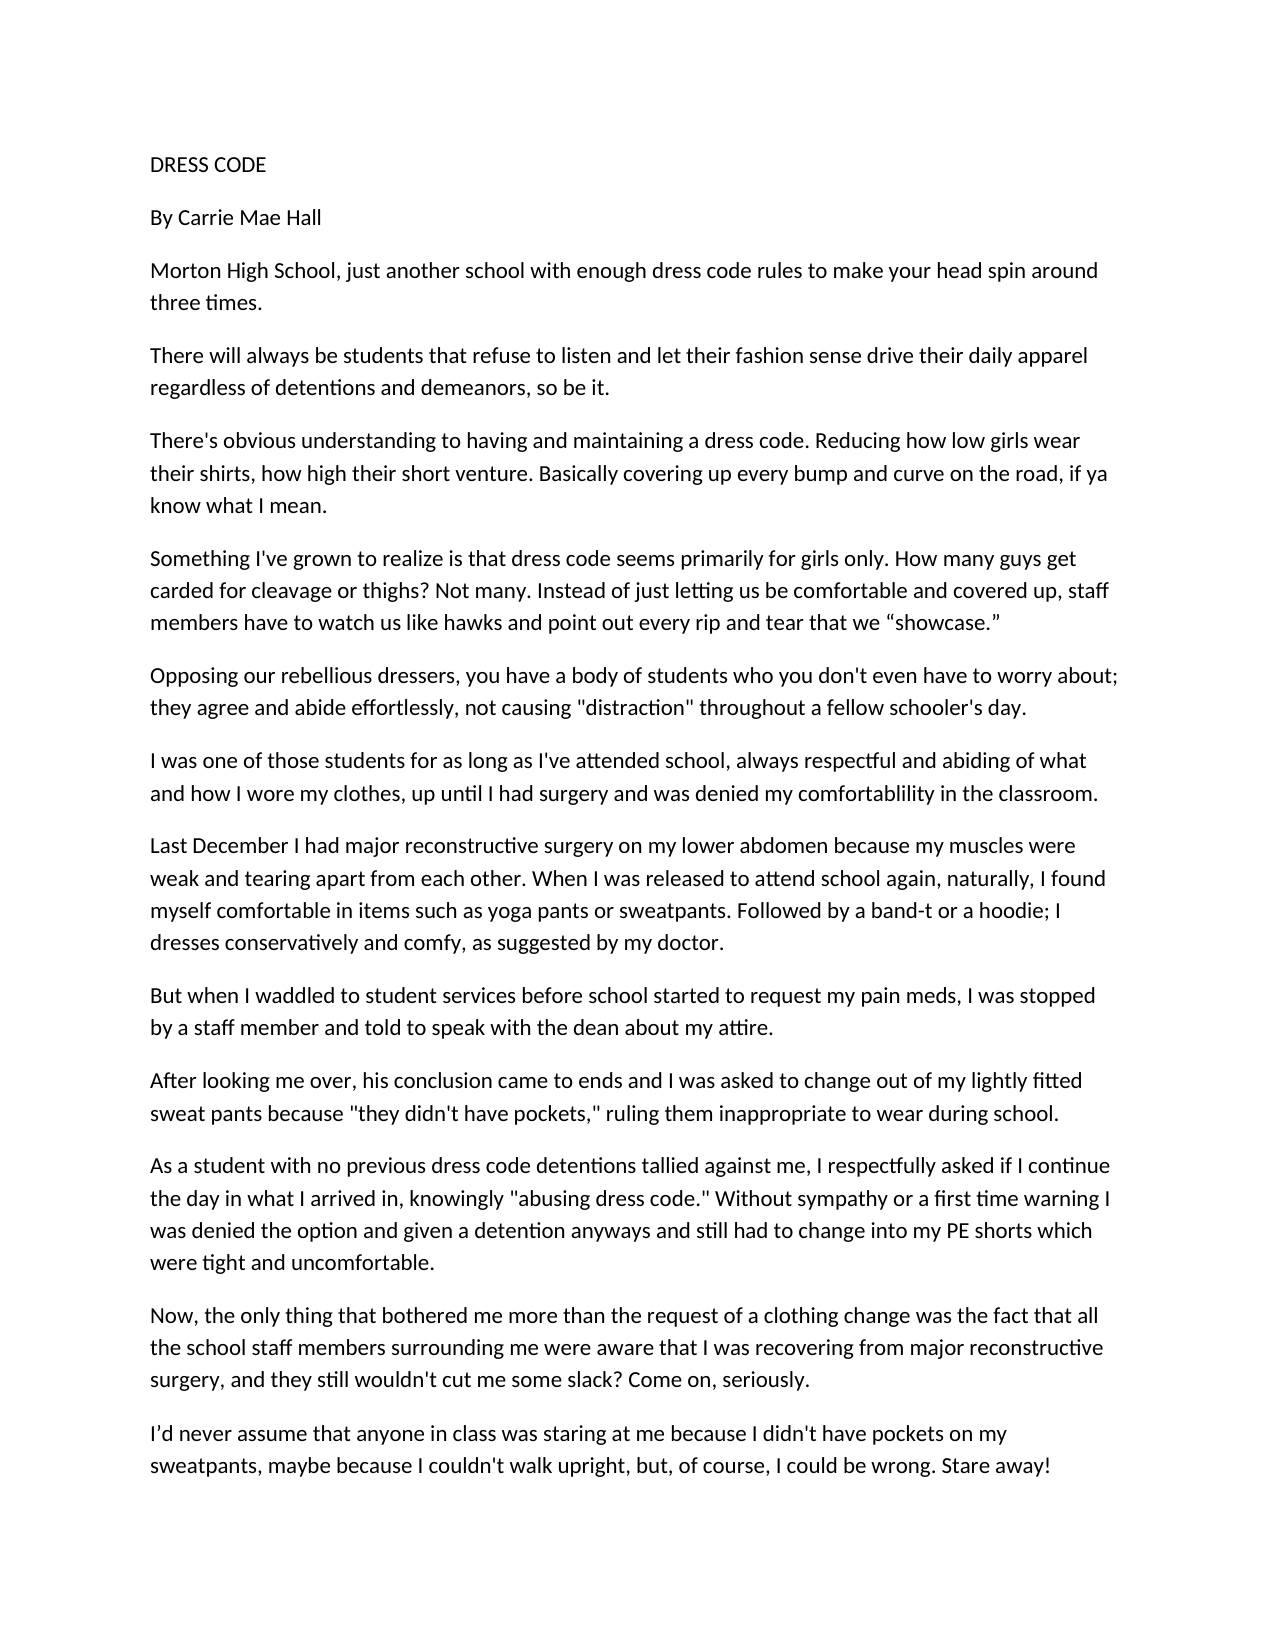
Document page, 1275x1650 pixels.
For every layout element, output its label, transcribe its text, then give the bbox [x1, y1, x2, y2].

text I’d never assume that anyone in class was staring at me because I didn't have pockets on my sweatpants, maybe because I couldn't walk upright, but, of course, I could be wrong. Stare away! [150, 1419, 1125, 1479]
text DRESS CODE [150, 150, 1125, 178]
text Now, the only thing that bothered me more than the request of a clothing change was the fact that all the school staff members surrounding me were aware that I was recovering from major reconstructive surgery, and they still wouldn't cut me some slack? Come on, seriously. [150, 1301, 1125, 1394]
text After looking me over, his conclusion came to ends and I was asked to change out of my lightly fitted sweat pants because "they didn't have pockets," ruling them inappropriate to wear during school. [150, 1066, 1125, 1127]
text Opposing our rebellious dressers, you have a body of students who you don't even have to worry about; they agree and abide effortlessly, not causing "distraction" throughout a fellow schooler's day. [150, 661, 1125, 721]
text I was one of those students for as long as I've attended school, always respectful and abiding of what and how I wore my clothes, up until I had surgery and was denied my comfortablility in the classroom. [150, 746, 1125, 807]
text Morton High School, just another school with enough dress code rules to make your head spin around three times. [150, 256, 1125, 316]
text There will always be students that refuse to listen and let their fashion sense drive their daily apparel regardless of detentions and demeanors, so be it. [150, 341, 1125, 401]
text As a student with no previous dress code detentions tallied against me, I respectfully asked if I continue the day in what I arrived in, knowingly "abusing dress code." Without sympathy or a first time warning I was denied the option and given a detention anyways and still had to change into my PE shorts which were tight and uncomfortable. [150, 1152, 1125, 1276]
text By Carrie Mae Hall [150, 203, 1125, 231]
text Something I've grown to realize is that dress code seems primarily for girls only. How many guys get carded for cleavage or thighs? Not many. Instead of just letting us be comfortable and covered up, staff members have to watch us like hawks and point out every rip and tear that we “showcase.” [150, 544, 1125, 636]
text Last December I had major reconstructive surgery on my lower abdomen because my muscles were weak and tearing apart from each other. When I was released to attend school again, naturally, I found myself comfortable in items such as yoga pants or sweatpants. Followed by a band-t or a hoodie; I dresses conservatively and comfy, as suggested by my doctor. [150, 832, 1125, 956]
text There's obvious understanding to having and maintaining a dress code. Reducing how low girls wear their shirts, how high their short venture. Basically covering up every bump and curve on the road, if ya know what I mean. [150, 426, 1125, 519]
text But when I waddled to student services before school started to request my pain meds, I was stopped by a staff member and told to speak with the dean about my attire. [150, 981, 1125, 1041]
